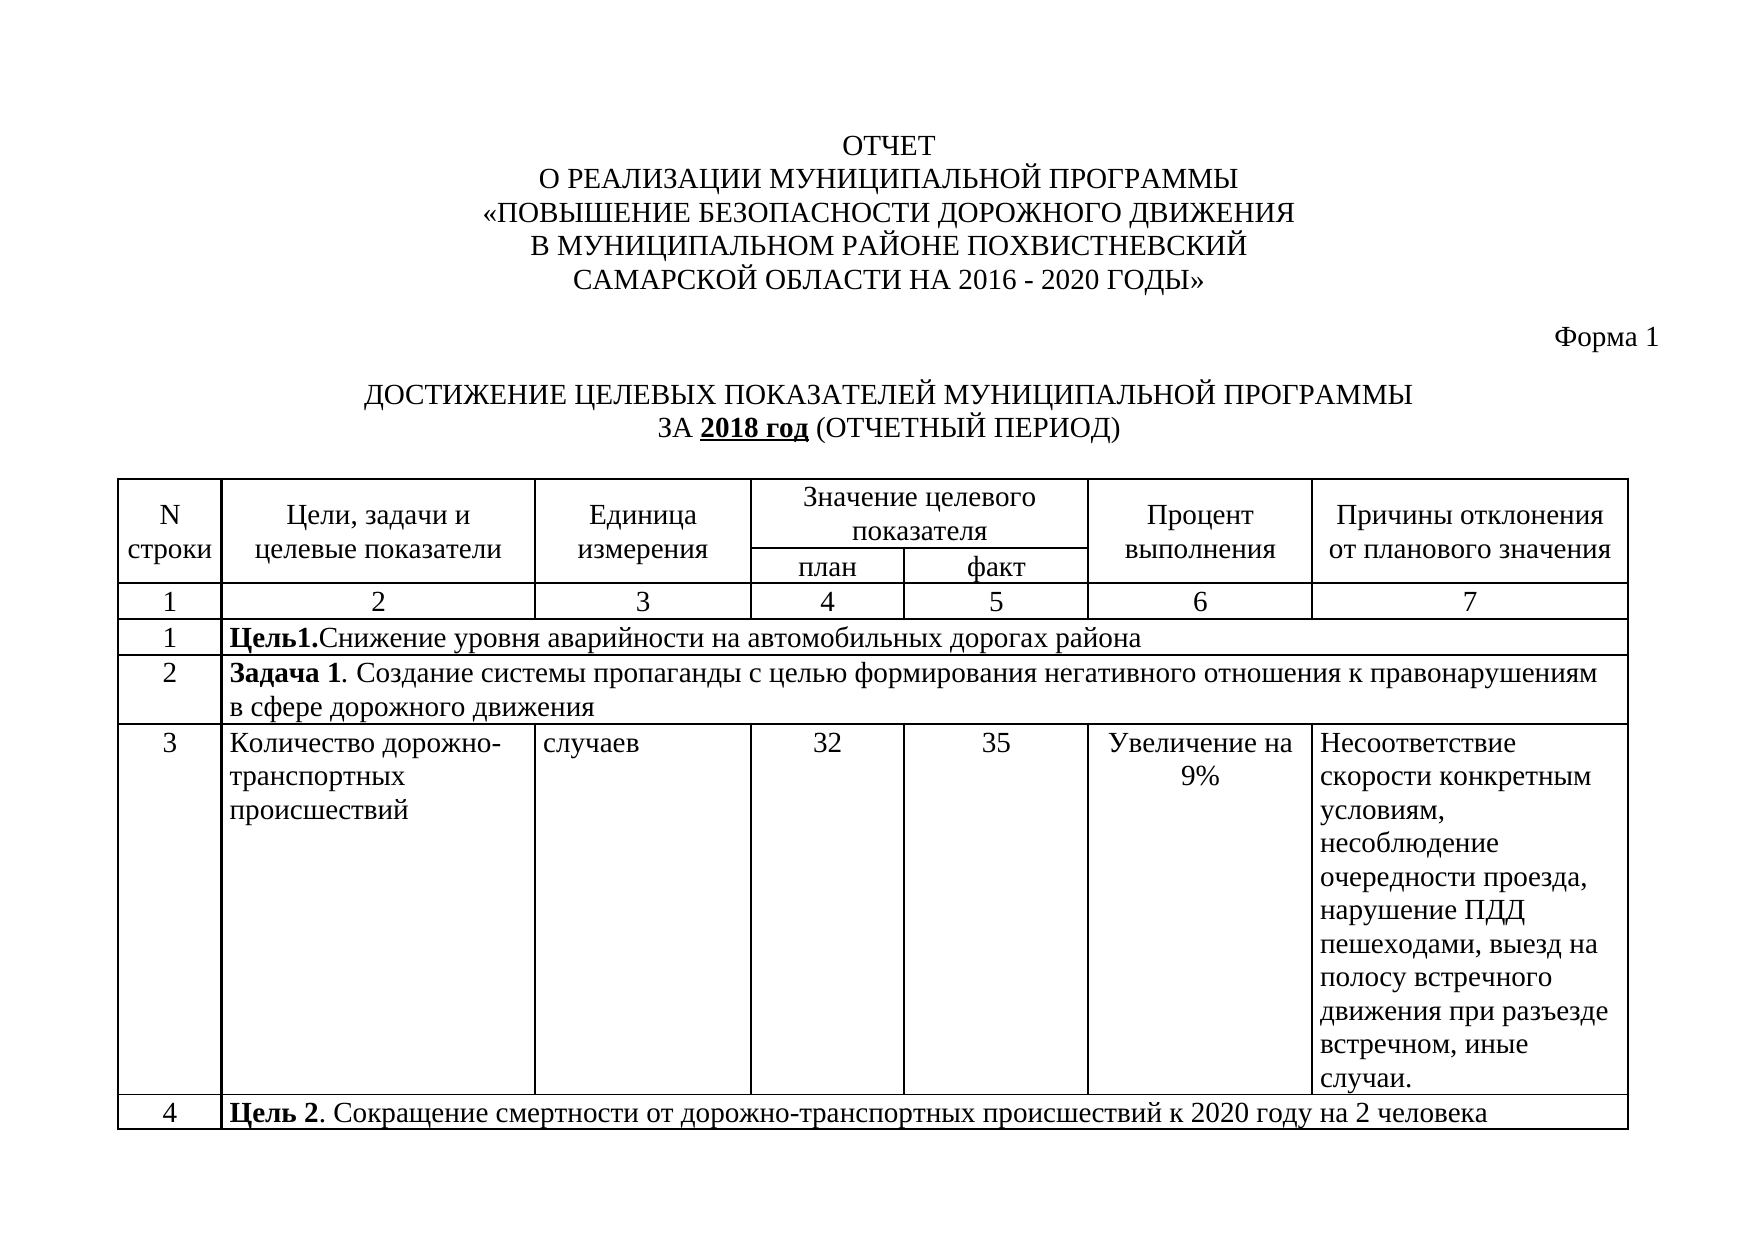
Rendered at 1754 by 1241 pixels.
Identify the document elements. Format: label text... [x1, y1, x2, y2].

table_cell Количество дорожно-транспортных происшествий [223, 725, 534, 1094]
text Форма 1 [118, 319, 1659, 353]
table_header Цели, задачи и целевые показатели [223, 480, 534, 582]
subtitle САМАРСКОЙ ОБЛАСТИ НА 2016 - 2020 ГОДЫ» [118, 262, 1659, 295]
table_cell 2 [223, 584, 534, 618]
table_header Причины отклонения от планового значения [1313, 480, 1627, 582]
table_cell Увеличение на 9% [1089, 725, 1311, 1094]
table_cell 1 [119, 584, 220, 618]
table_cell 4 [119, 1095, 220, 1128]
table_cell 3 [536, 584, 750, 618]
table_cell 2 [119, 656, 220, 723]
table_cell Цель1.Снижение уровня аварийности на автомобильных дорогах района [223, 620, 1627, 653]
text ОТЧЕТ [118, 128, 1659, 161]
table_cell 1 [119, 620, 220, 653]
table_header Процент выполнения [1089, 480, 1311, 582]
table_cell случаев [536, 725, 750, 1094]
table_cell 7 [1313, 584, 1627, 618]
table_cell 5 [905, 584, 1087, 618]
table_cell план [752, 549, 903, 582]
table_cell 4 [752, 584, 903, 618]
table_cell Задача 1. Создание системы пропаганды с целью формирования негативного отношения к правонарушениям в сфере дорожного движения [223, 656, 1627, 723]
table_cell 6 [1089, 584, 1311, 618]
table_header N строки [119, 480, 220, 582]
table_cell Несоответствие скорости конкретным условиям, несоблюдение очередности проезда, нарушение ПДД пешеходами, выезд на полосу встречного движения при разъезде встречном, иные случаи. [1313, 725, 1627, 1094]
text О РЕАЛИЗАЦИИ МУНИЦИПАЛЬНОЙ ПРОГРАММЫ [118, 161, 1659, 195]
table_header Значение целевого показателя [752, 480, 1087, 547]
table_cell 3 [119, 725, 220, 1094]
table_cell факт [905, 549, 1087, 582]
table_cell 32 [752, 725, 903, 1094]
subtitle «ПОВЫШЕНИЕ БЕЗОПАСНОСТИ ДОРОЖНОГО ДВИЖЕНИЯ В МУНИЦИПАЛЬНОМ РАЙОНЕ ПОХВИСТНЕВСКИЙ [118, 195, 1659, 262]
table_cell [223, 1095, 1627, 1128]
text ЗА 2018 год (ОТЧЕТНЫЙ ПЕРИОД) [118, 410, 1659, 444]
table_header Единица измерения [536, 480, 750, 582]
text ДОСТИЖЕНИЕ ЦЕЛЕВЫХ ПОКАЗАТЕЛЕЙ МУНИЦИПАЛЬНОЙ ПРОГРАММЫ [118, 377, 1659, 410]
table_cell 35 [905, 725, 1087, 1094]
